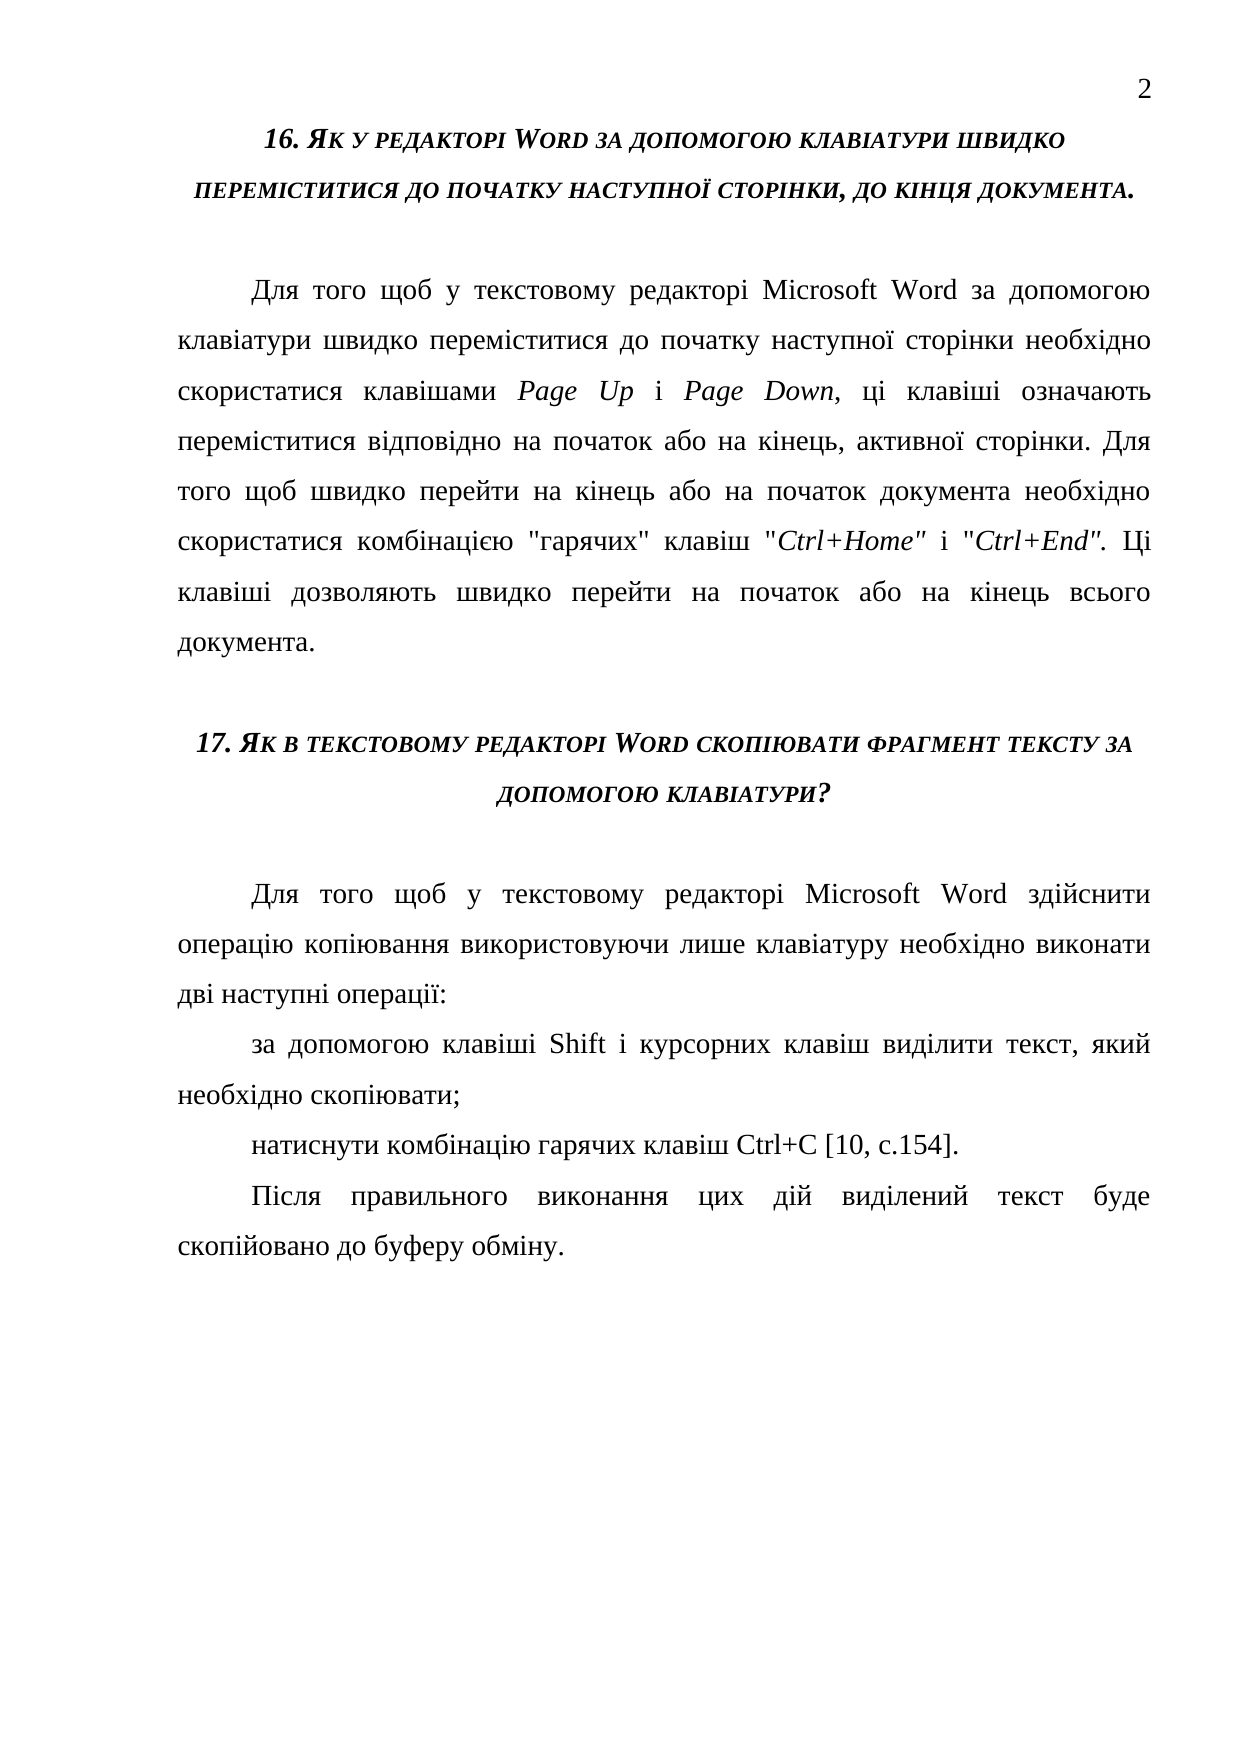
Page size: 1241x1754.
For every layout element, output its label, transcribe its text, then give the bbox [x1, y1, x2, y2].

subtitle 16. Як у редакторі Word за допомогою клавіатури швидко переміститися до початку наступної сторінки, до кінця документа. [177, 121, 1152, 205]
subtitle 17. Як в текстовому редакторі Word скопіювати фрагмент тексту за допомогою клавіатури? [177, 725, 1152, 809]
text Після правильного виконання цих дій виділений текст буде скопійовано до буферу обміну. [177, 1178, 1152, 1261]
text Для того щоб у текстовому редакторі Microsoft Word за допомогою клавіатури швидко переміститися до початку наступної сторінки необхідно скористатися клавішами Page Up і Page Down, ці клавіші означають переміститися відповідно на початок або на кінець, активної сторінки. Для того щоб швидко перейти на кінець або на початок документа необхідно скористатися комбінацією "гарячих" клавіш "Ctrl+Home" і "Ctrl+End". Ці клавіші дозволяють швидко перейти на початок або на кінець всього документа. [177, 272, 1152, 658]
text Для того щоб у текстовому редакторі Microsoft Word здійснити операцію копіювання використовуючи лише клавіатуру необхідно виконати дві наступні операції: [177, 876, 1152, 1010]
text натиснути комбінацію гарячих клавіш Ctrl+C [10, с.154]. [177, 1127, 1152, 1161]
text за допомогою клавіші Shift і курсорних клавіш виділити текст, який необхідно скопіювати; [177, 1027, 1152, 1111]
